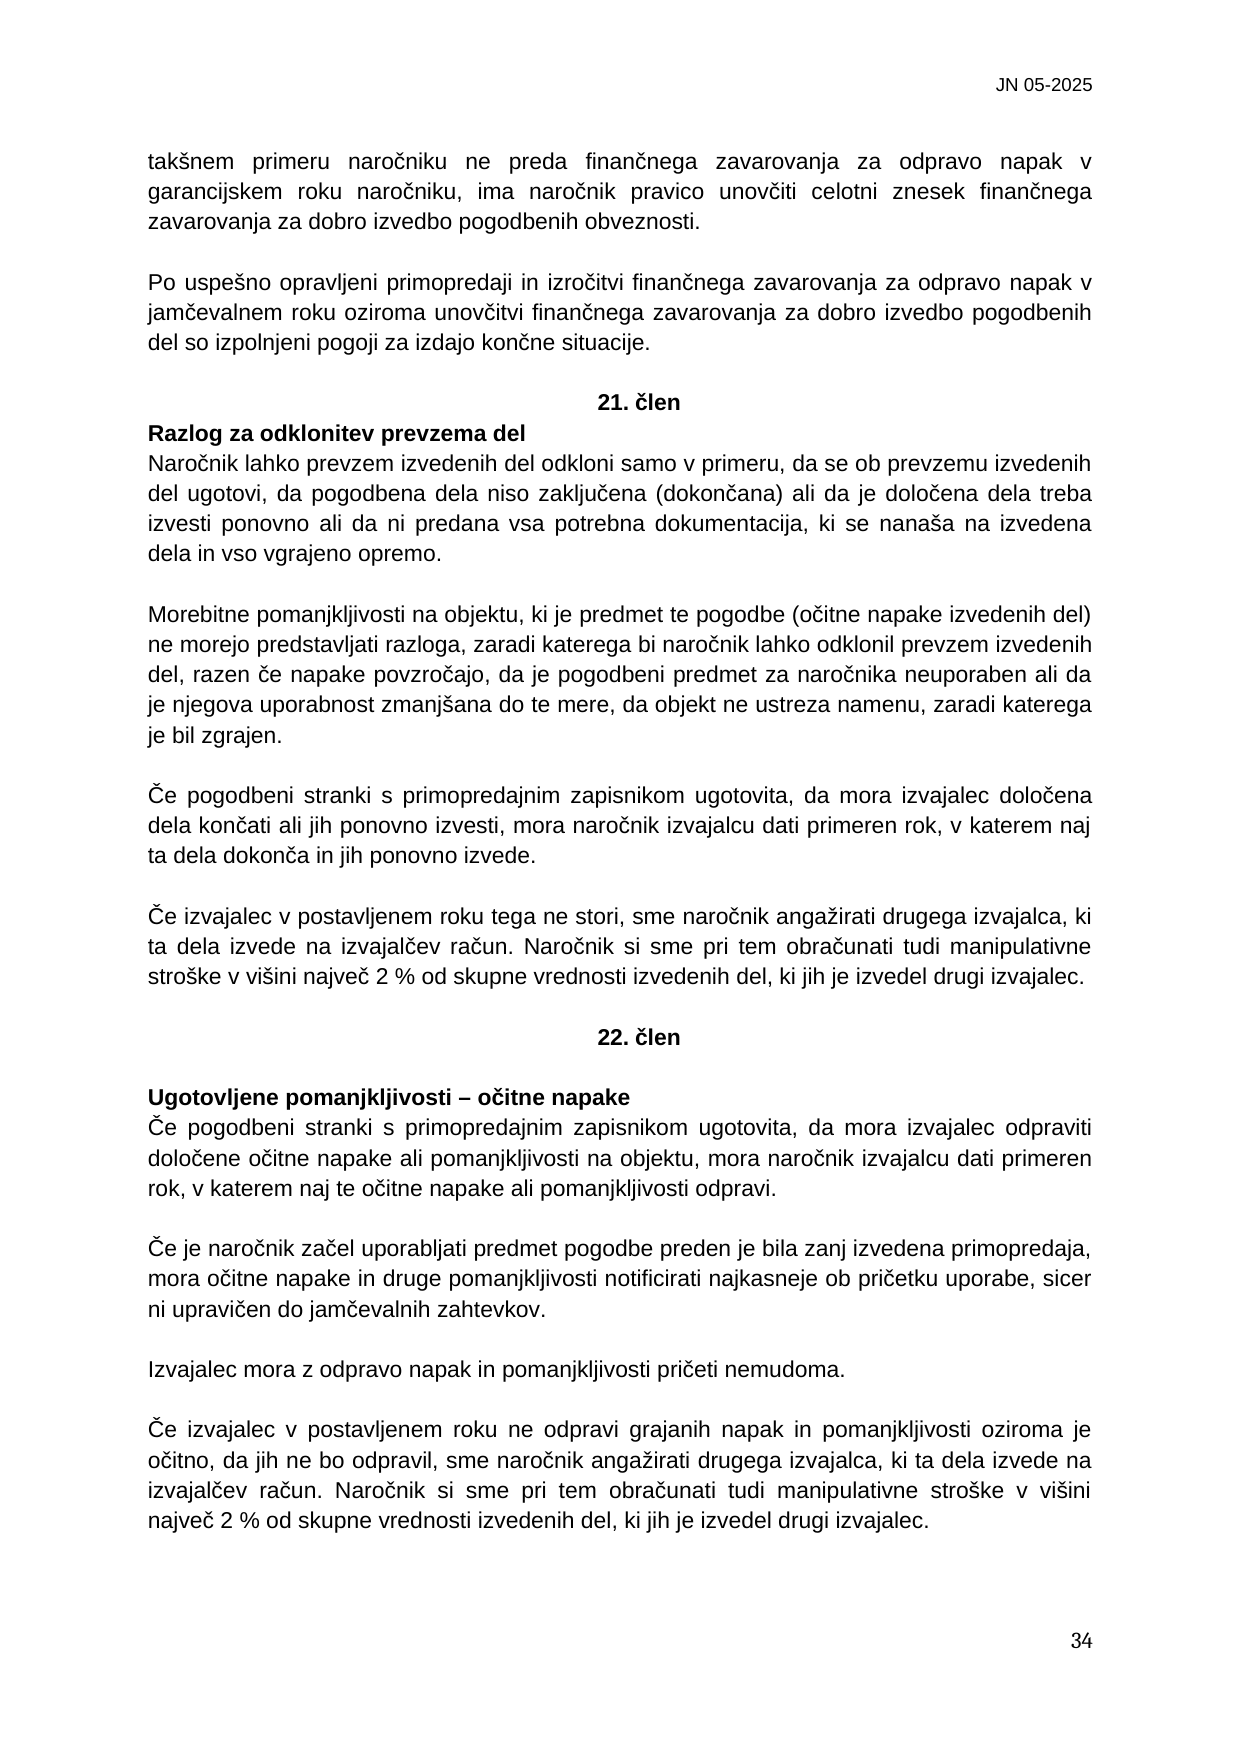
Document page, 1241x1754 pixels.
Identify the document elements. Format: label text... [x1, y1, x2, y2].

text Če je naročnik začel uporabljati predmet pogodbe preden je bila zanj izvedena primopredaja, mora očitne napake in druge pomanjkljivosti notificirati najkasneje ob pričetku uporabe, sicer ni upravičen do jamčevalnih zahtevkov. [148, 1235, 1092, 1322]
text Če izvajalec v postavljenem roku tega ne stori, sme naročnik angažirati drugega izvajalca, ki ta dela izvede na izvajalčev račun. Naročnik si sme pri tem obračunati tudi manipulativne stroške v višini največ 2 % od skupne vrednosti izvedenih del, ki jih je izvedel drugi izvajalec. [148, 903, 1092, 990]
text Po uspešno opravljeni primopredaji in izročitvi finančnega zavarovanja za odpravo napak v jamčevalnem roku oziroma unovčitvi finančnega zavarovanja za dobro izvedbo pogodbenih del so izpolnjeni pogoji za izdajo končne situacije. [148, 268, 1092, 355]
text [148, 148, 1092, 234]
text Če pogodbeni stranki s primopredajnim zapisnikom ugotovita, da mora izvajalec določena dela končati ali jih ponovno izvesti, mora naročnik izvajalcu dati primeren rok, v katerem naj ta dela dokonča in jih ponovno izvede. [148, 782, 1092, 869]
text Razlog za odklonitev prevzema del [148, 419, 1092, 446]
text Če pogodbeni stranki s primopredajnim zapisnikom ugotovita, da mora izvajalec odpraviti določene očitne napake ali pomanjkljivosti na objektu, mora naročnik izvajalcu dati primeren rok, v katerem naj te očitne napake ali pomanjkljivosti odpravi. [148, 1114, 1092, 1201]
text Če izvajalec v postavljenem roku ne odpravi grajanih napak in pomanjkljivosti oziroma je očitno, da jih ne bo odpravil, sme naročnik angažirati drugega izvajalca, ki ta dela izvede na izvajalčev račun. Naročnik si sme pri tem obračunati tudi manipulativne stroške v višini največ 2 % od skupne vrednosti izvedenih del, ki jih je izvedel drugi izvajalec. [148, 1416, 1092, 1533]
text Naročnik lahko prevzem izvedenih del odkloni samo v primeru, da se ob prevzemu izvedenih del ugotovi, da pogodbena dela niso zaključena (dokončana) ali da je določena dela treba izvesti ponovno ali da ni predana vsa potrebna dokumentacija, ki se nanaša na izvedena dela in vso vgrajeno opremo. [148, 450, 1092, 567]
text Ugotovljene pomanjkljivosti – očitne napake [148, 1084, 1092, 1111]
list člen [185, 1024, 1092, 1050]
text Morebitne pomanjkljivosti na objektu, ki je predmet te pogodbe (očitne napake izvedenih del) ne morejo predstavljati razloga, zaradi katerega bi naročnik lahko odklonil prevzem izvedenih del, razen če napake povzročajo, da je pogodbeni predmet za naročnika neuporaben ali da je njegova uporabnost zmanjšana do te mere, da objekt ne ustreza namenu, zaradi katerega je bil zgrajen. [148, 601, 1092, 748]
list člen [185, 389, 1092, 416]
text Izvajalec mora z odpravo napak in pomanjkljivosti pričeti nemudoma. [148, 1356, 1092, 1382]
